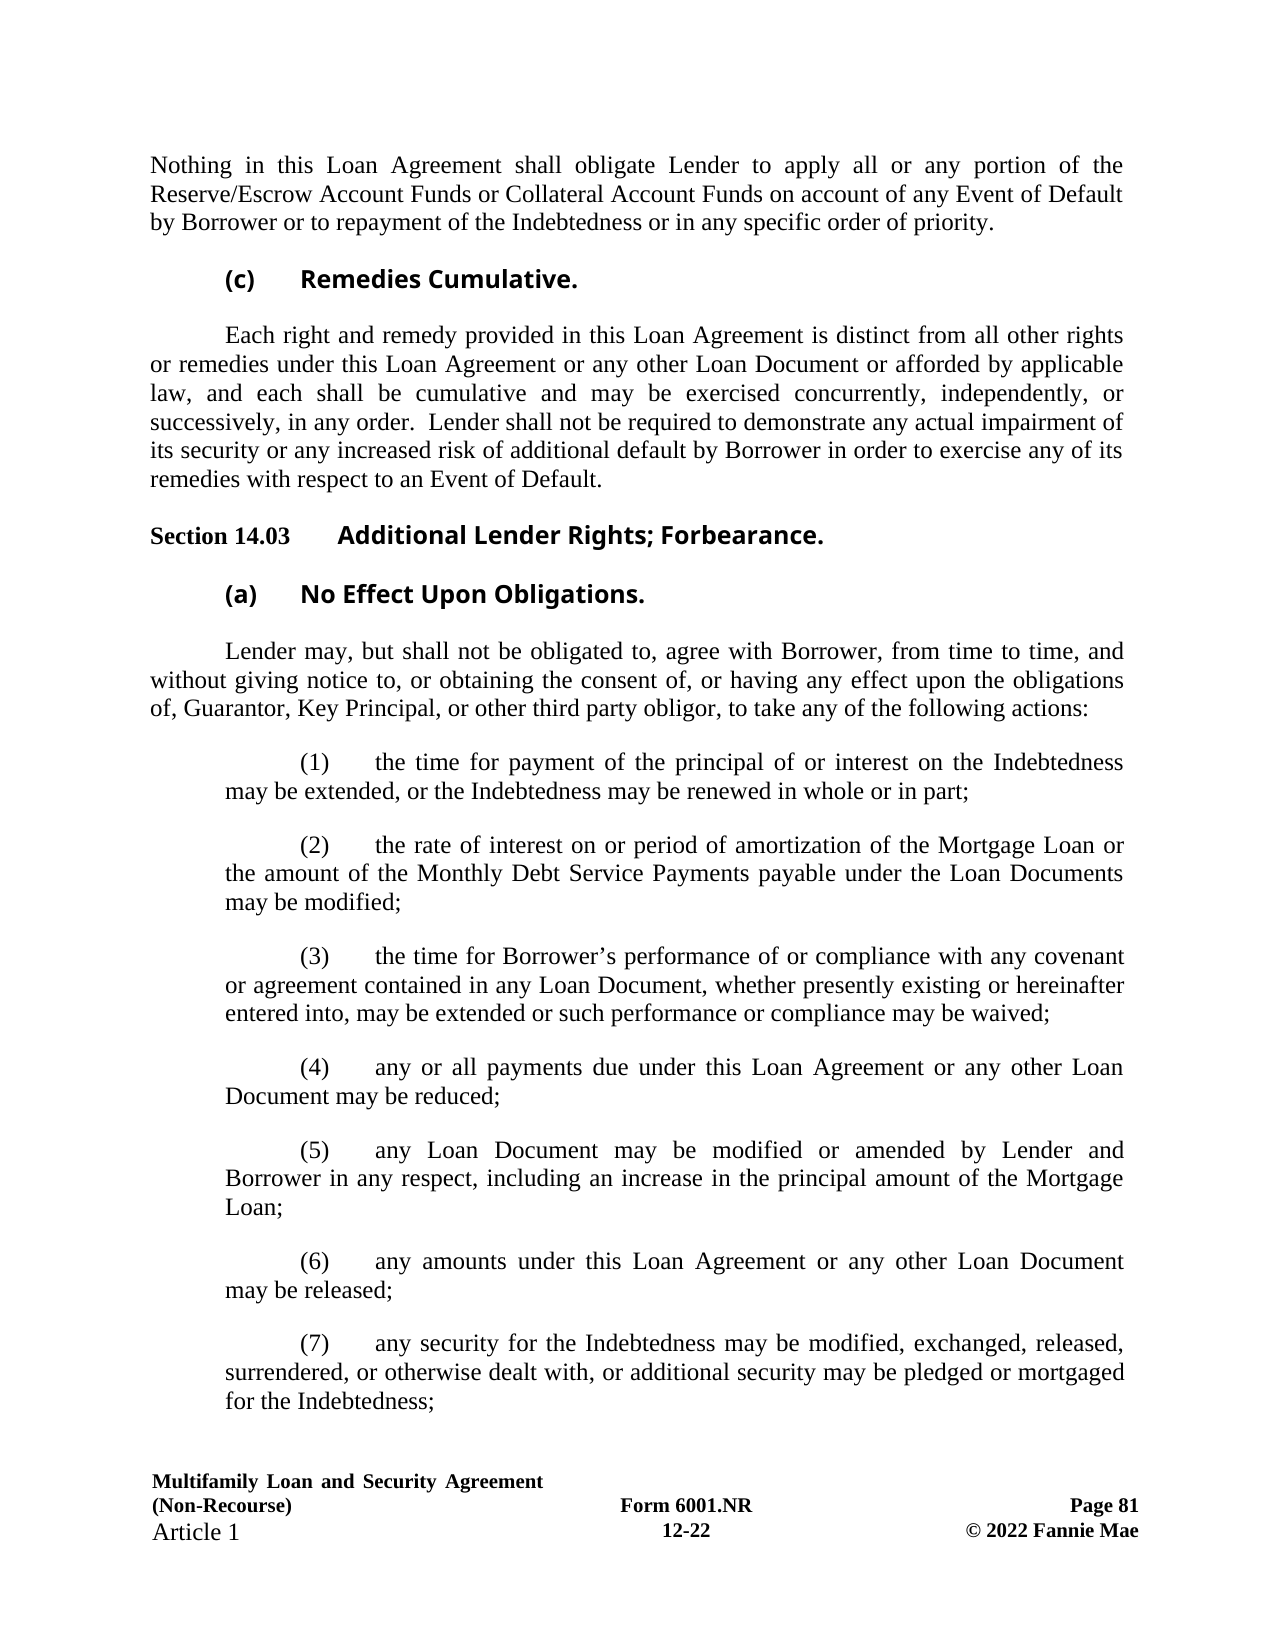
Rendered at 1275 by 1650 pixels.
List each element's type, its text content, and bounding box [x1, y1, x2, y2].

subtitle the time for payment of the principal of or interest on the Indebtedness may be extended, or the Indebtedness may be renewed in whole or in part; [225, 747, 1125, 805]
subtitle any amounts under this Loan Agreement or any other Loan Document may be released; [225, 1246, 1125, 1303]
subtitle any or all payments due under this Loan Agreement or any other Loan Document may be reduced; [225, 1052, 1125, 1110]
subtitle the time for Borrower’s performance of or compliance with any covenant or agreement contained in any Loan Document, whether presently existing or hereinafter entered into, may be extended or such performance or compliance may be waived; [225, 941, 1125, 1027]
text Nothing in this Loan Agreement shall obligate Lender to apply all or any portion of the Reserve/Escrow Account Funds or Collateral Account Funds on account of any Event of Default by Borrower or to repayment of the Indebtedness or in any specific order of priority. [150, 150, 1125, 236]
subtitle Additional Lender Rights; Forbearance. [150, 518, 1125, 552]
subtitle Remedies Cumulative. [150, 261, 1125, 295]
text Lender may, but shall not be obligated to, agree with Borrower, from time to time, and without giving notice to, or obtaining the consent of, or having any effect upon the obligations of, Guarantor, Key Principal, or other third party obligor, to take any of the following actions: [150, 636, 1125, 722]
subtitle any security for the Indebtedness may be modified, exchanged, released, surrendered, or otherwise dealt with, or additional security may be pledged or mortgaged for the Indebtedness; [225, 1328, 1125, 1415]
subtitle the rate of interest on or period of amortization of the Mortgage Loan or the amount of the Monthly Debt Service Payments payable under the Loan Documents may be modified; [225, 830, 1125, 916]
text Each right and remedy provided in this Loan Agreement is distinct from all other rights or remedies under this Loan Agreement or any other Loan Document or afforded by applicable law, and each shall be cumulative and may be exercised concurrently, independently, or successively, in any order. Lender shall not be required to demonstrate any actual impairment of its security or any increased risk of additional default by Borrower in order to exercise any of its remedies with respect to an Event of Default. [150, 320, 1125, 493]
subtitle any Loan Document may be modified or amended by Lender and Borrower in any respect, including an increase in the principal amount of the Mortgage Loan; [225, 1135, 1125, 1221]
subtitle No Effect Upon Obligations. [150, 577, 1125, 611]
